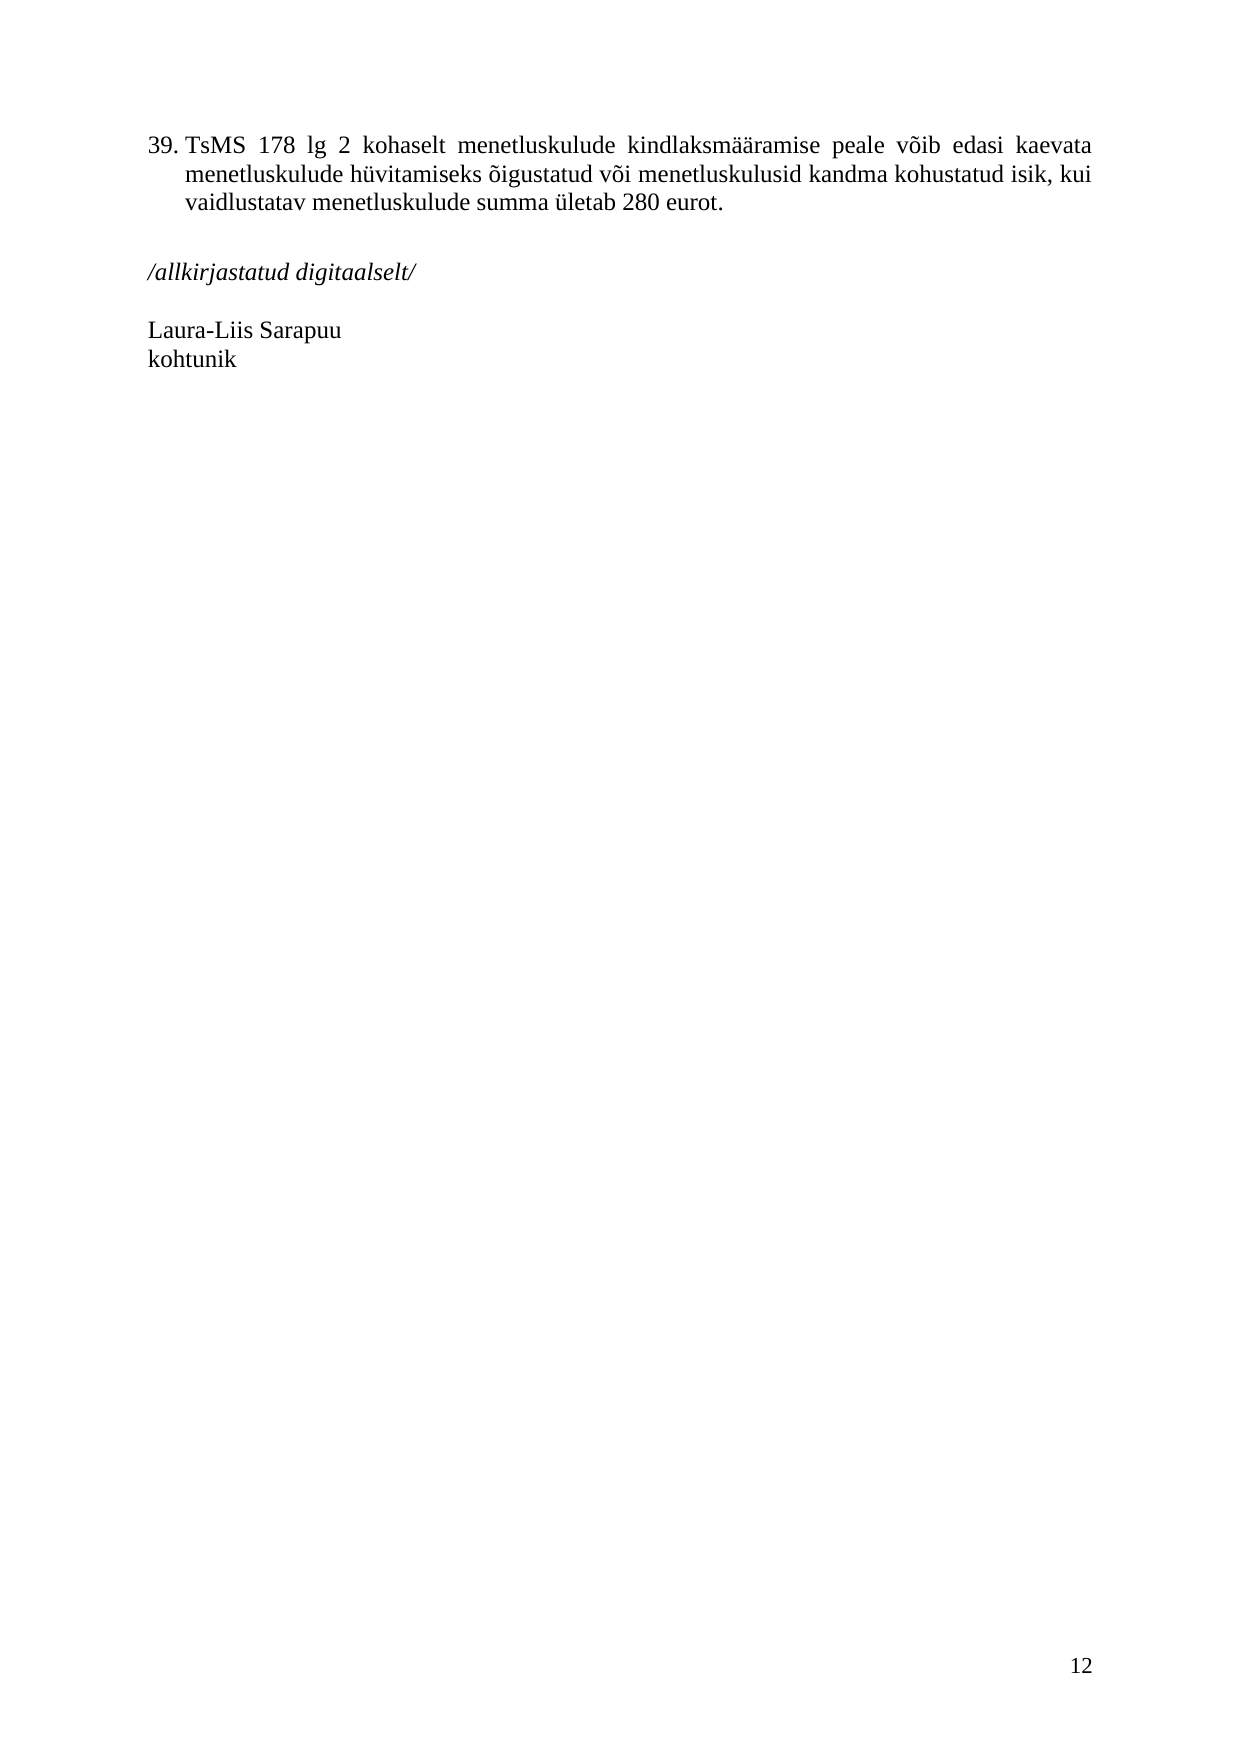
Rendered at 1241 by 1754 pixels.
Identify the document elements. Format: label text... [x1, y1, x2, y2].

list TsMS 178 lg 2 kohaselt menetluskulude kindlaksmääramise peale võib edasi kaevata menetluskulude hüvitamiseks õigustatud või menetluskulusid kandma kohustatud isik, kui vaidlustatav menetluskulude summa ületab 280 eurot. [148, 130, 1092, 216]
text kohtunik [148, 344, 1092, 372]
text Laura-Liis Sarapuu [148, 315, 1092, 344]
text /allkirjastatud digitaalselt/ [148, 257, 1092, 286]
